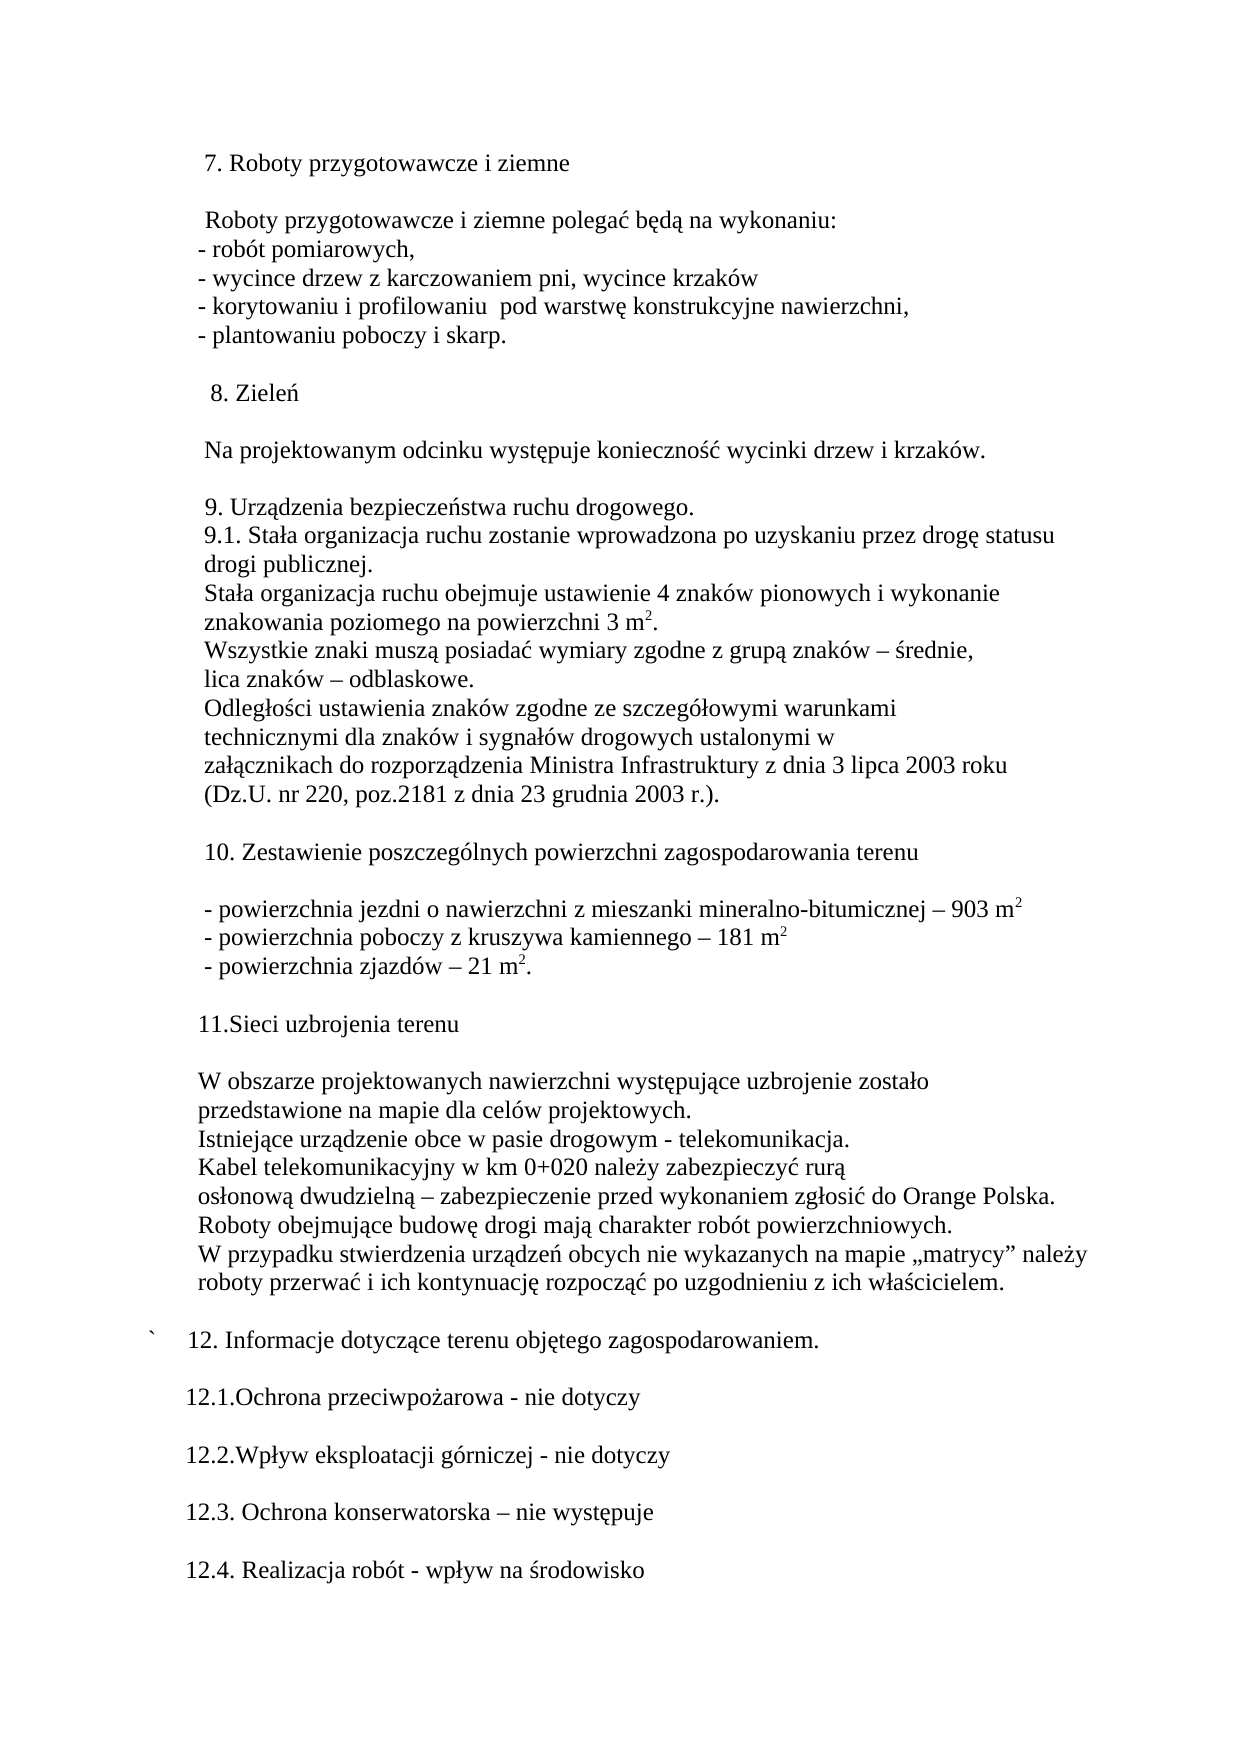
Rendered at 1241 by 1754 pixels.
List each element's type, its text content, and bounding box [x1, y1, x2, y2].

text W przypadku stwierdzenia urządzeń obcych nie wykazanych na mapie „matrycy” należy [148, 1239, 1093, 1267]
text 12.3. Ochrona konserwatorska – nie występuje [148, 1497, 1093, 1526]
text 12.4. Realizacja robót - wpływ na środowisko [148, 1555, 1093, 1584]
text - powierzchnia jezdni o nawierzchni z mieszanki mineralno-bitumicznej – 903 m2 [148, 894, 1093, 922]
text ` 12. Informacje dotyczące terenu objętego zagospodarowaniem. [148, 1325, 1093, 1354]
text - powierzchnia zjazdów – 21 m2. [148, 951, 1093, 980]
text Istniejące urządzenie obce w pasie drogowym - telekomunikacja. [148, 1124, 1093, 1152]
text 12.2.Wpływ eksploatacji górniczej - nie dotyczy [148, 1440, 1093, 1469]
text 11.Sieci uzbrojenia terenu [148, 1009, 1093, 1037]
text znakowania poziomego na powierzchni 3 m2. [148, 607, 1093, 636]
text Na projektowanym odcinku występuje konieczność wycinki drzew i krzaków. [148, 435, 1093, 464]
text technicznymi dla znaków i sygnałów drogowych ustalonymi w [148, 722, 1093, 751]
text osłonową dwudzielną – zabezpieczenie przed wykonaniem zgłosić do Orange Polska. [148, 1181, 1093, 1210]
text Odległości ustawienia znaków zgodne ze szczegółowymi warunkami [148, 693, 1093, 722]
text W obszarze projektowanych nawierzchni występujące uzbrojenie zostało [148, 1066, 1093, 1095]
text lica znaków – odblaskowe. [148, 664, 1093, 693]
text Roboty obejmujące budowę drogi mają charakter robót powierzchniowych. [148, 1210, 1093, 1239]
text 9.1. Stała organizacja ruchu zostanie wprowadzona po uzyskaniu przez drogę statusu [148, 521, 1093, 549]
text Kabel telekomunikacyjny w km 0+020 należy zabezpieczyć rurą [148, 1152, 1093, 1181]
text - plantowaniu poboczy i skarp. [148, 320, 1093, 349]
text 12.1.Ochrona przeciwpożarowa - nie dotyczy [148, 1382, 1093, 1411]
text drogi publicznej. [148, 549, 1093, 578]
text przedstawione na mapie dla celów projektowych. [148, 1095, 1093, 1124]
text - wycince drzew z karczowaniem pni, wycince krzaków [148, 263, 1093, 291]
text Stała organizacja ruchu obejmuje ustawienie 4 znaków pionowych i wykonanie [148, 578, 1093, 607]
text roboty przerwać i ich kontynuację rozpocząć po uzgodnieniu z ich właścicielem. [148, 1267, 1093, 1296]
text 9. Urządzenia bezpieczeństwa ruchu drogowego. [148, 492, 1093, 521]
text 7. Roboty przygotowawcze i ziemne [148, 148, 1093, 176]
text (Dz.U. nr 220, poz.2181 z dnia 23 grudnia 2003 r.). [148, 779, 1093, 808]
text Roboty przygotowawcze i ziemne polegać będą na wykonaniu: [148, 205, 1093, 234]
text - robót pomiarowych, [148, 234, 1093, 263]
text - powierzchnia poboczy z kruszywa kamiennego – 181 m2 [148, 922, 1093, 951]
text załącznikach do rozporządzenia Ministra Infrastruktury z dnia 3 lipca 2003 roku [148, 751, 1093, 779]
text 10. Zestawienie poszczególnych powierzchni zagospodarowania terenu [148, 837, 1093, 866]
text Wszystkie znaki muszą posiadać wymiary zgodne z grupą znaków – średnie, [148, 636, 1093, 664]
text - korytowaniu i profilowaniu pod warstwę konstrukcyjne nawierzchni, [148, 291, 1093, 320]
text 8. Zieleń [148, 378, 1093, 406]
